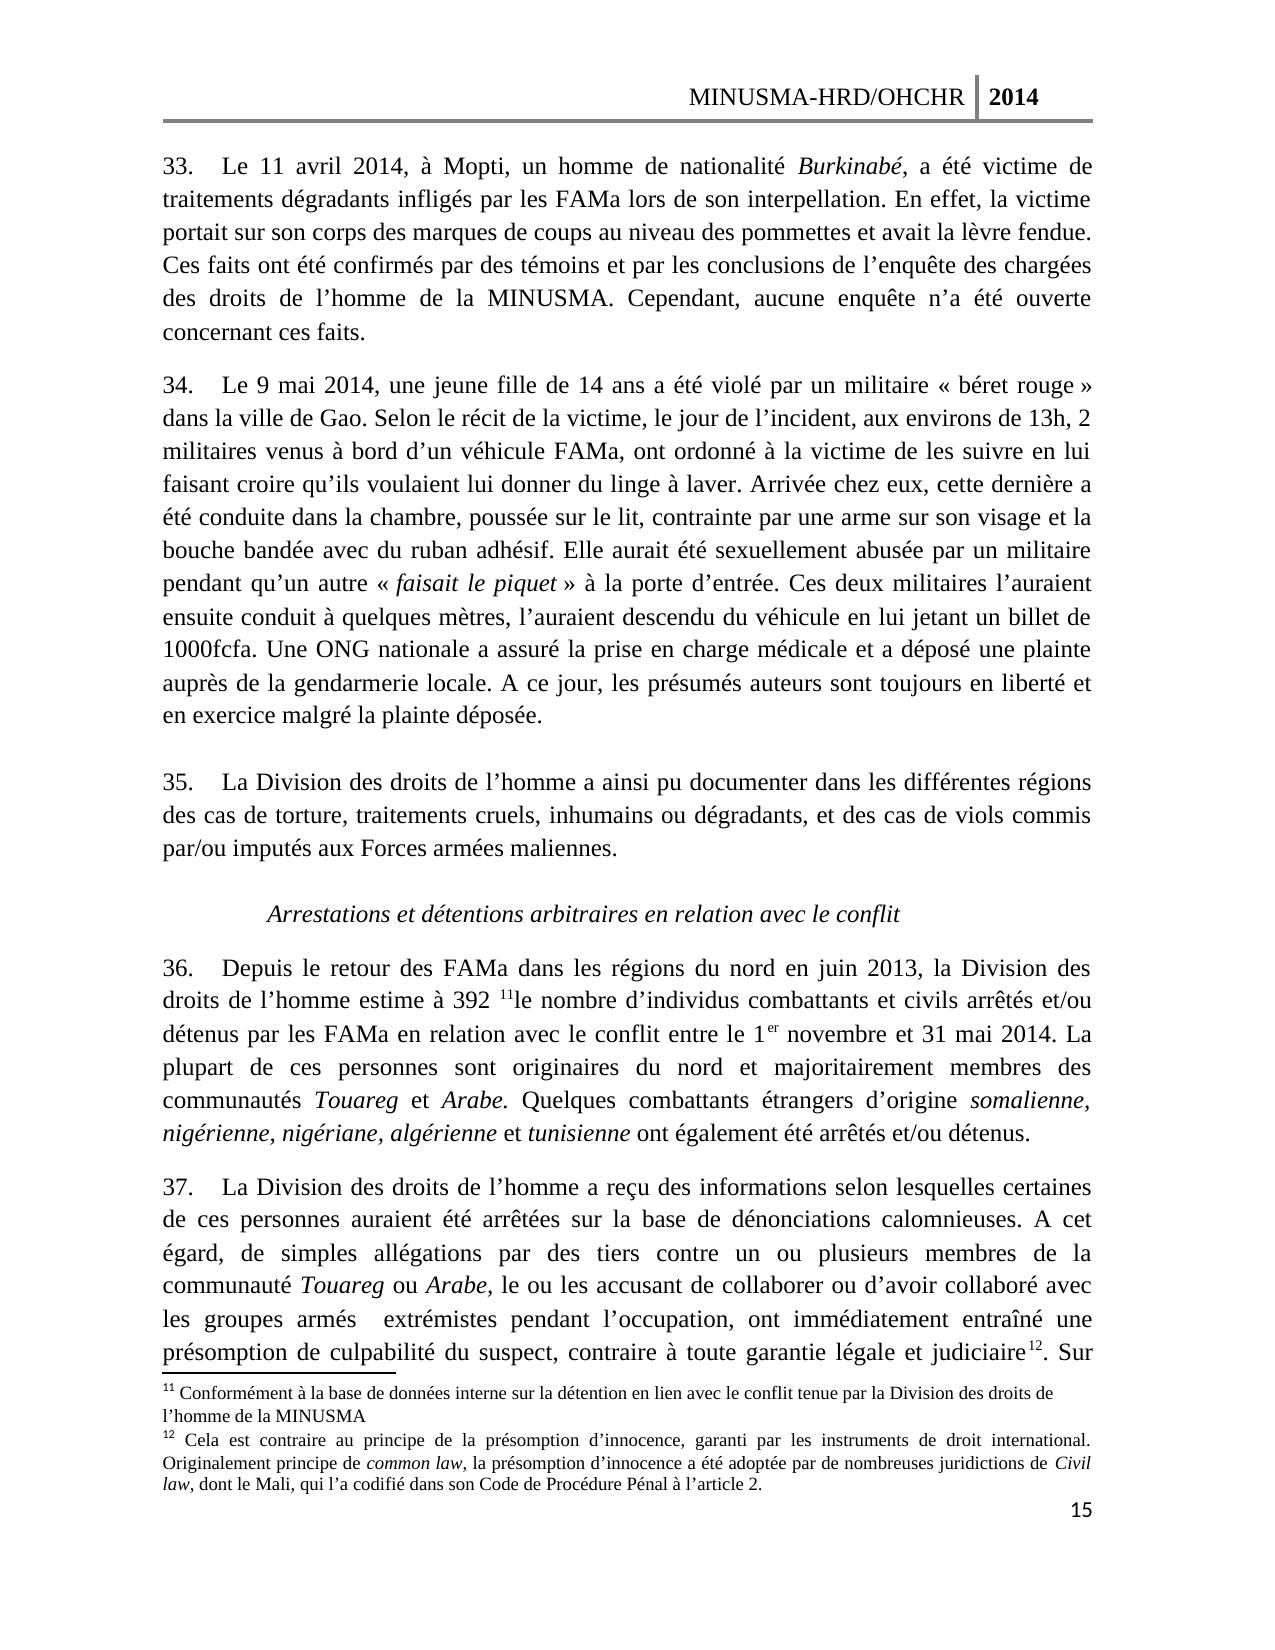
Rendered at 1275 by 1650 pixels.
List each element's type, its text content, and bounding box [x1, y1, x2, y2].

text 33. Le 11 avril 2014, à Mopti, un homme de nationalité Burkinabé, a été victime de traitements dégradants infligés par les FAMa lors de son interpellation. En effet, la victime portait sur son corps des marques de coups au niveau des pommettes et avait la lèvre fendue. Ces faits ont été confirmés par des témoins et par les conclusions de l’enquête des chargées des droits de l’homme de la MINUSMA. Cependant, aucune enquête n’a été ouverte concernant ces faits. [162, 151, 1093, 345]
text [162, 1172, 1093, 1365]
text 36. Depuis le retour des FAMa dans les régions du nord en juin 2013, la Division des droits de l’homme estime à 392 le nombre d’individus combattants et civils arrêtés et/ou détenus par les FAMa en relation avec le conflit entre le 1er novembre et 31 mai 2014. La plupart de ces personnes sont originaires du nord et majoritairement membres des communautés Touareg et Arabe. Quelques combattants étrangers d’origine somalienne, nigérienne, nigériane, algérienne et tunisienne ont également été arrêtés et/ou détenus. [162, 953, 1093, 1146]
text 35. La Division des droits de l’homme a ainsi pu documenter dans les différentes régions des cas de torture, traitements cruels, inhumains ou dégradants, et des cas de viols commis par/ou imputés aux Forces armées maliennes. [162, 767, 1093, 861]
text 34. Le 9 mai 2014, une jeune fille de 14 ans a été violé par un militaire « béret rouge » dans la ville de Gao. Selon le récit de la victime, le jour de l’incident, aux environs de 13h, 2 militaires venus à bord d’un véhicule FAMa, ont ordonné à la victime de les suivre en lui faisant croire qu’ils voulaient lui donner du linge à laver. Arrivée chez eux, cette dernière a été conduite dans la chambre, poussée sur le lit, contrainte par une arme sur son visage et la bouche bandée avec du ruban adhésif. Elle aurait été sexuellement abusée par un militaire pendant qu’un autre « faisait le piquet » à la porte d’entrée. Ces deux militaires l’auraient ensuite conduit à quelques mètres, l’auraient descendu du véhicule en lui jetant un billet de 1000fcfa. Une ONG nationale a assuré la prise en charge médicale et a déposé une plainte auprès de la gendarmerie locale. A ce jour, les présumés auteurs sont toujours en liberté et en exercice malgré la plainte déposée. [162, 370, 1093, 729]
list Arrestations et détentions arbitraires en relation avec le conflit [267, 899, 1093, 927]
